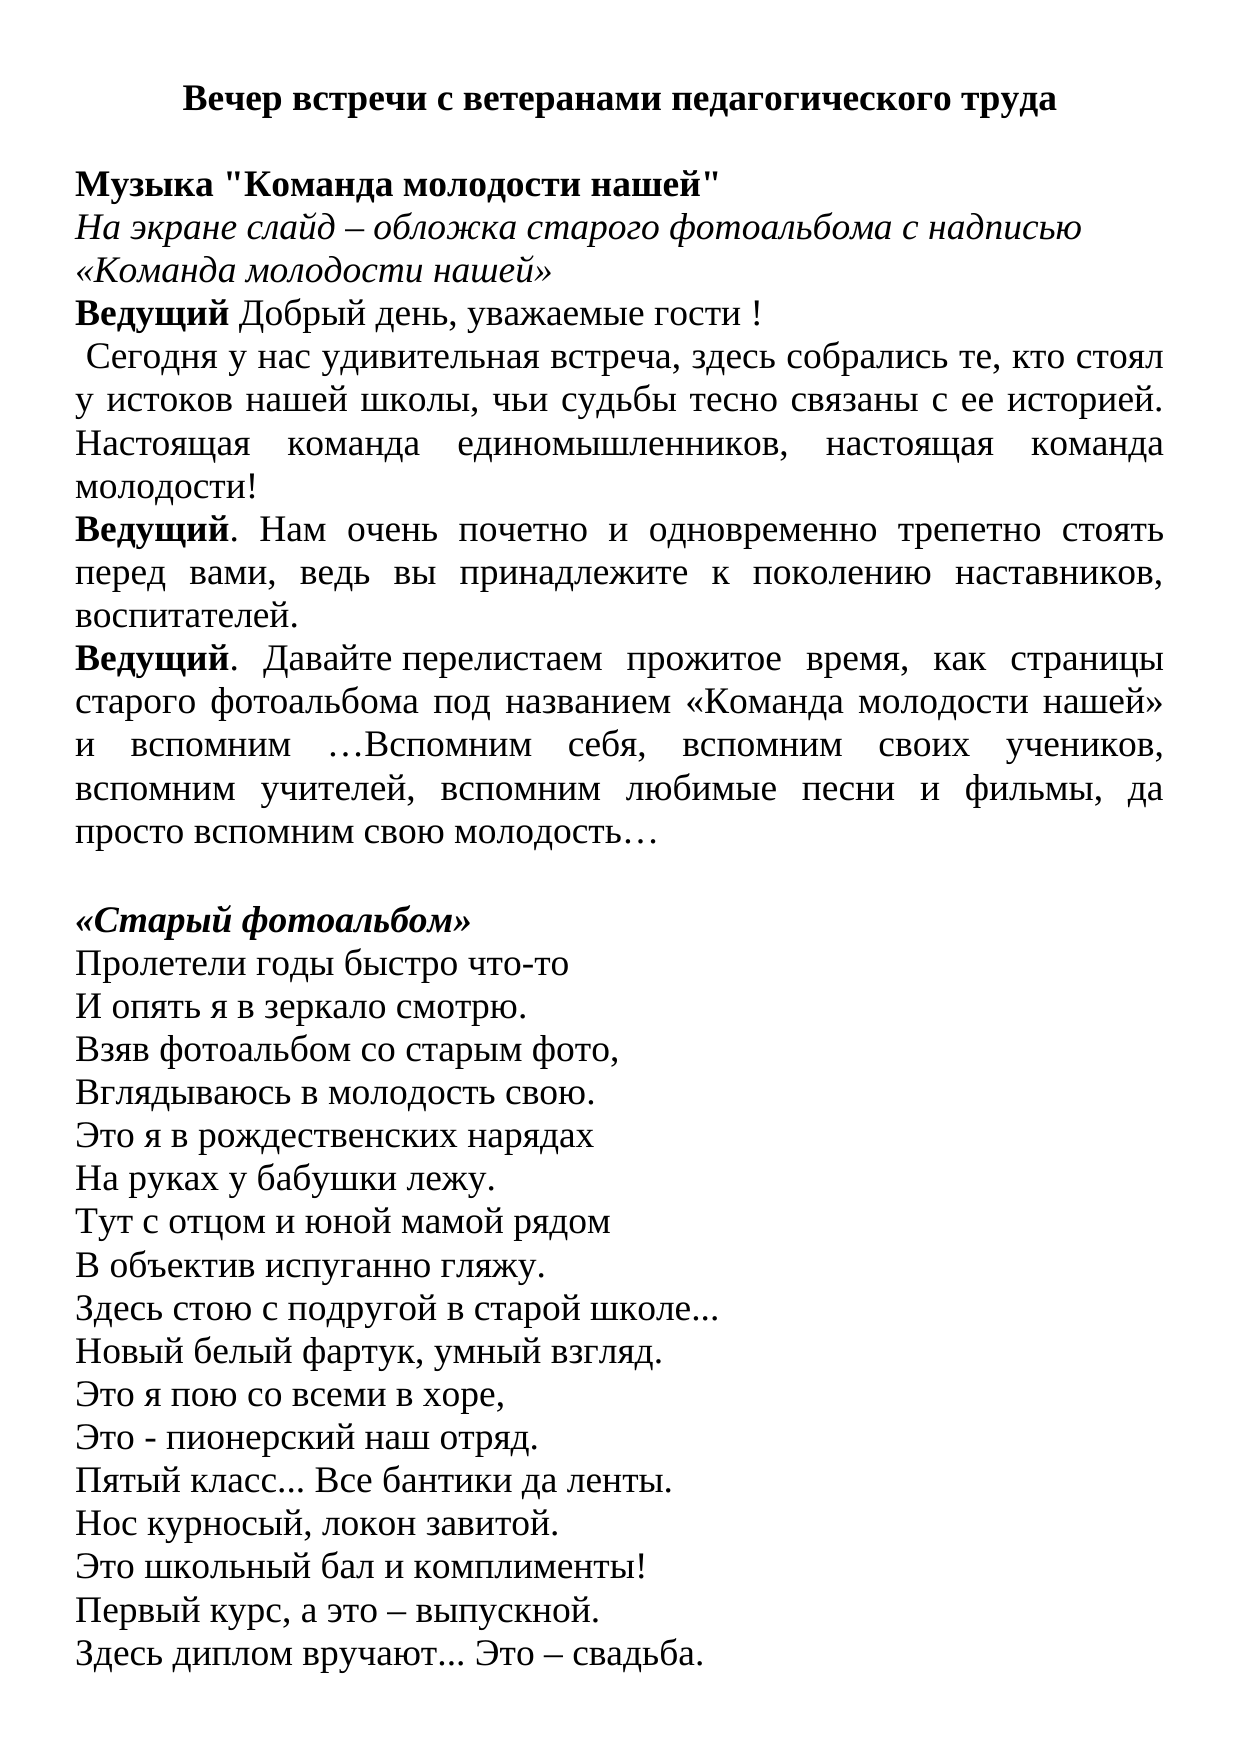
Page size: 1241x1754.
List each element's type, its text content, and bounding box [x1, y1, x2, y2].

text Ведущий. Давайте перелистаем прожитое время, как страницы старого фотоальбома под названием «Команда молодости нашей» и вспомним …Вспомним себя, вспомним своих учеников, вспомним учителей, вспомним любимые песни и фильмы, да просто вспомним свою молодость… [75, 636, 1165, 851]
text Сегодня у нас удивительная встреча, здесь собрались те, кто стоял у истоков нашей школы, чьи судьбы тесно связаны с ее историей. Настоящая команда единомышленников, настоящая команда молодости! [75, 334, 1165, 506]
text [75, 940, 1165, 1673]
text Музыка "Команда молодости нашей" [75, 161, 1165, 204]
text Ведущий. Нам очень почетно и одновременно трепетно стоять перед вами, ведь вы принадлежите к поколению наставников, воспитателей. [75, 506, 1165, 636]
text Вечер встречи с ветеранами педагогического труда [75, 75, 1165, 118]
text «Старый фотоальбом» [75, 897, 1165, 940]
text На экране слайд – обложка старого фотоальбома с надписью «Команда молодости нашей» [75, 204, 1165, 291]
text Ведущий Добрый день, уважаемые гости ! [75, 291, 1165, 334]
